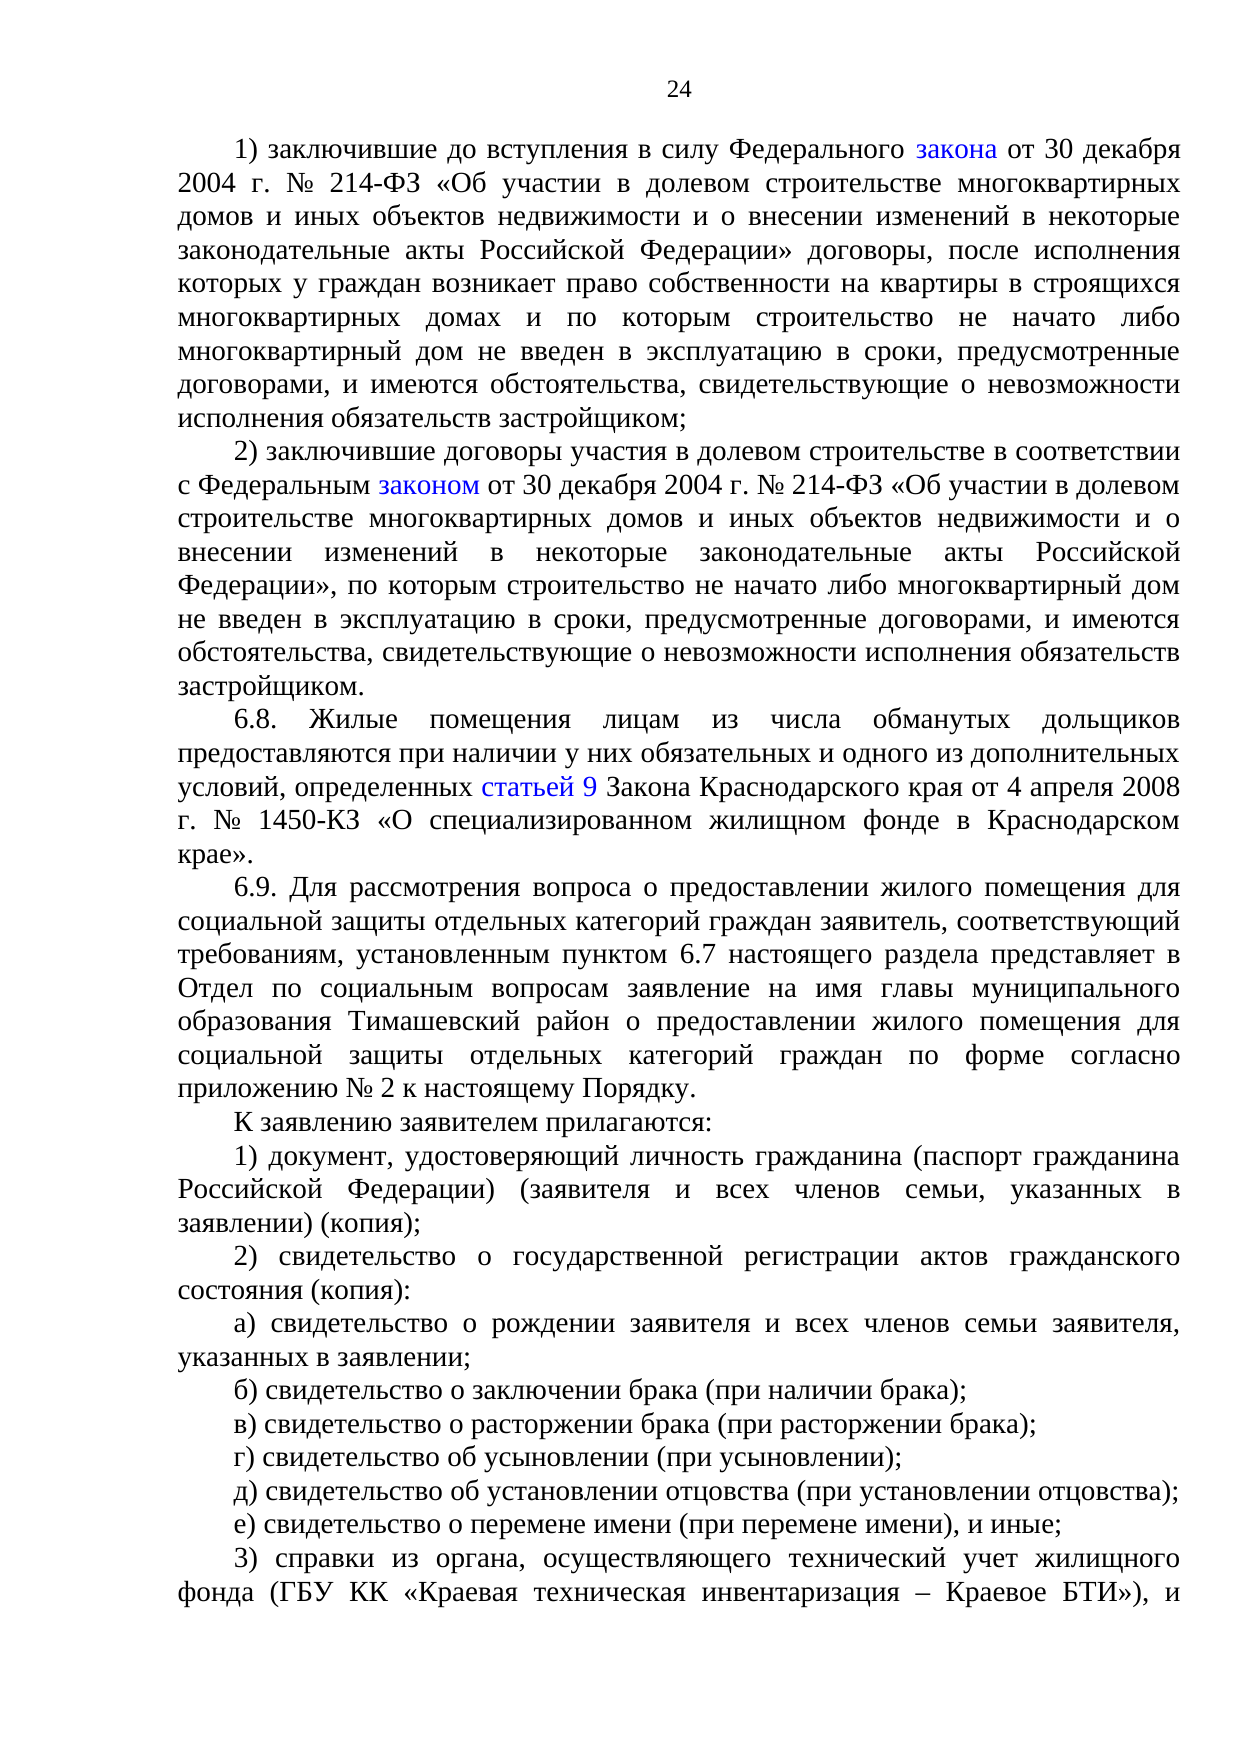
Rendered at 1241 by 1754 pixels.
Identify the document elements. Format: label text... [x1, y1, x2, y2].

text 1) документ, удостоверяющий личность гражданина (паспорт гражданина Российской Федерации) (заявителя и всех членов семьи, указанных в заявлении) (копия); [177, 1138, 1181, 1238]
text а) свидетельство о рождении заявителя и всех членов семьи заявителя, указанных в заявлении; [177, 1305, 1181, 1372]
text К заявлению заявителем прилагаются: [177, 1104, 1181, 1138]
text 6.8. Жилые помещения лицам из числа обманутых дольщиков предоставляются при наличии у них обязательных и одного из дополнительных условий, определенных статьей 9 Закона Краснодарского края от 4 апреля 2008 г. № 1450-КЗ «О специализированном жилищном фонде в Краснодарском крае». [177, 702, 1181, 869]
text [177, 1540, 1181, 1607]
text г) свидетельство об усыновлении (при усыновлении); [177, 1439, 1181, 1473]
text 1) заключившие до вступления в силу Федерального закона от 30 декабря 2004 г. № 214-ФЗ «Об участии в долевом строительстве многоквартирных домов и иных объектов недвижимости и о внесении изменений в некоторые законодательные акты Российской Федерации» договоры, после исполнения которых у граждан возникает право собственности на квартиры в строящихся многоквартирных домах и по которым строительство не начато либо многоквартирный дом не введен в эксплуатацию в сроки, предусмотренные договорами, и имеются обстоятельства, свидетельствующие о невозможности исполнения обязательств застройщиком; [177, 131, 1181, 433]
text в) свидетельство о расторжении брака (при расторжении брака); [177, 1406, 1181, 1439]
text б) свидетельство о заключении брака (при наличии брака); [177, 1372, 1181, 1406]
text 6.9. Для рассмотрения вопроса о предоставлении жилого помещения для социальной защиты отдельных категорий граждан заявитель, соответствующий требованиям, установленным пунктом 6.7 настоящего раздела представляет в Отдел по социальным вопросам заявление на имя главы муниципального образования Тимашевский район о предоставлении жилого помещения для социальной защиты отдельных категорий граждан по форме согласно приложению № 2 к настоящему Порядку. [177, 869, 1181, 1104]
text 2) свидетельство о государственной регистрации актов гражданского состояния (копия): [177, 1238, 1181, 1305]
text 2) заключившие договоры участия в долевом строительстве в соответствии с Федеральным законом от 30 декабря 2004 г. № 214-ФЗ «Об участии в долевом строительстве многоквартирных домов и иных объектов недвижимости и о внесении изменений в некоторые законодательные акты Российской Федерации», по которым строительство не начато либо многоквартирный дом не введен в эксплуатацию в сроки, предусмотренные договорами, и имеются обстоятельства, свидетельствующие о невозможности исполнения обязательств застройщиком. [177, 433, 1181, 702]
text д) свидетельство об установлении отцовства (при установлении отцовства); [177, 1473, 1181, 1507]
text е) свидетельство о перемене имени (при перемене имени), и иные; [177, 1507, 1181, 1540]
